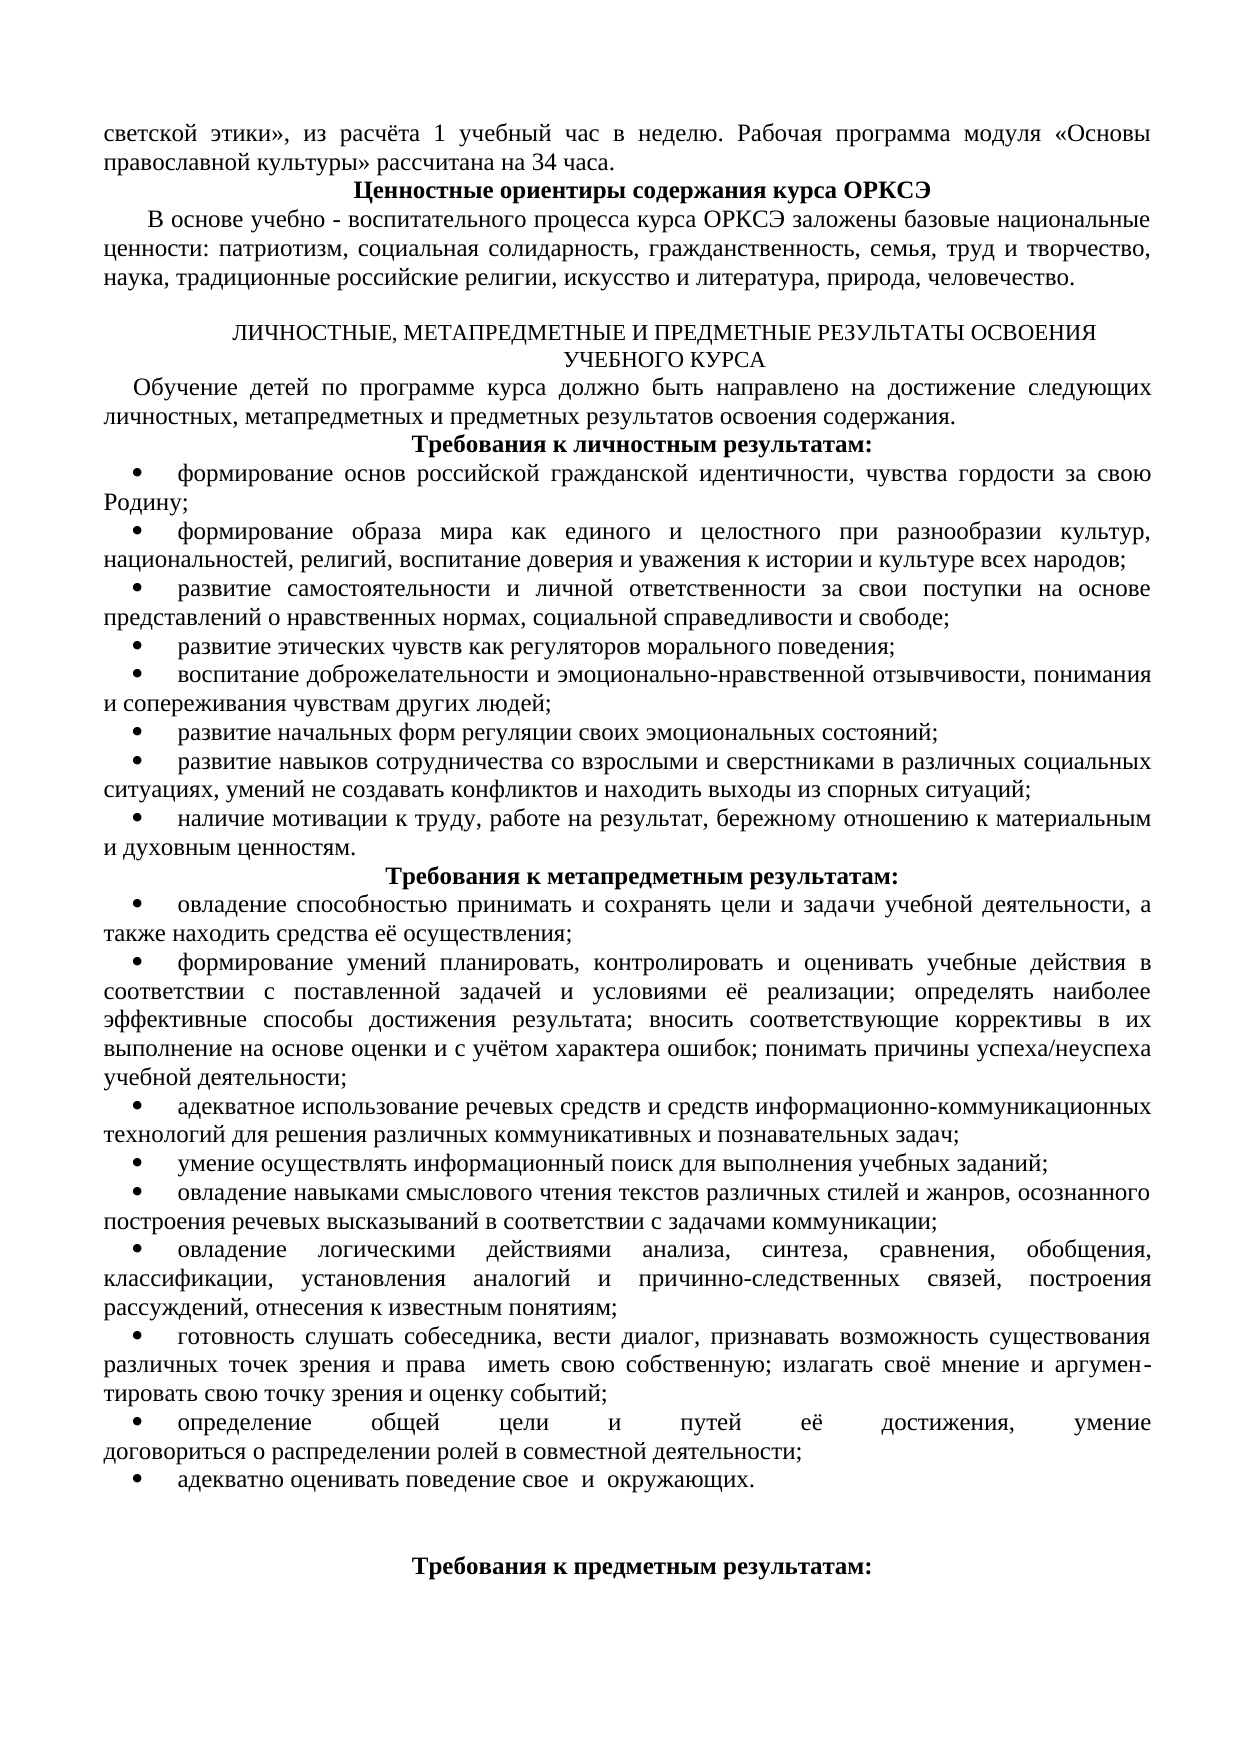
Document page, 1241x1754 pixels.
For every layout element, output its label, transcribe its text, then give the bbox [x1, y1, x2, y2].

text Обучение детей по программе курса должно быть направлено на достижение следующих личностных, метапредметных и предметных результатов освоения содержания. [103, 372, 1152, 429]
list развитие начальных форм регуляции своих эмоциональных состояний; [103, 717, 1152, 746]
text Требования к метапредметным результатам: [103, 861, 1152, 889]
text ЛИЧНОСТНЫЕ, МЕТАПРЕДМЕТНЫЕ И ПРЕДМЕТНЫЕ РЕЗУЛЬТАТЫ ОСВОЕНИЯ УЧЕБНОГО КУРСА [177, 319, 1152, 372]
list наличие мотивации к труду, работе на результат, бережному отношению к материальным и духовным ценностям. [103, 803, 1152, 861]
text Требования к личностным результатам: [103, 429, 1152, 458]
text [103, 118, 1152, 176]
list развитие самостоятельности и личной ответственности за свои поступки на основе представлений о нравственных нормах, социальной справедливости и свободе; [103, 573, 1152, 631]
list готовность слушать собеседника, вести диалог, признавать возможность существования различных точек зрения и права иметь свою собственную; излагать своё мнение и аргументировать свою точку зрения и оценку событий; [103, 1321, 1152, 1407]
text Ценностные ориентиры содержания курса ОРКСЭ [103, 176, 1152, 204]
list овладение навыками смыслового чтения текстов различных стилей и жанров, осознанного построения речевых высказываний в соответствии с задачами коммуникации; [103, 1177, 1152, 1234]
text В основе учебно - воспитательного процесса курса ОРКСЭ заложены базовые национальные ценности: патриотизм, социальная солидарность, гражданственность, семья, труд и творчество, наука, традиционные российские религии, искусство и литература, природа, человечество. [103, 204, 1152, 291]
list овладение способностью принимать и сохранять цели и задачи учебной деятельности, а также находить средства её осуществления; [103, 889, 1152, 947]
list развитие навыков сотрудничества со взрослыми и сверстниками в различных социальных ситуациях, умений не создавать конфликтов и находить выходы из спорных ситуаций; [103, 746, 1152, 803]
list адекватно оценивать поведение свое и окружающих. [103, 1464, 1152, 1493]
list овладение логическими действиями анализа, синтеза, сравнения, обобщения, классификации, установления аналогий и причинно-следственных связей, построения рассуждений, отнесения к известным понятиям; [103, 1234, 1152, 1321]
list адекватное использование речевых средств и средств информационно-коммуникационных технологий для решения различных коммуникативных и познавательных задач; [103, 1091, 1152, 1148]
list определение общей цели и путей её достижения, умение договориться о распределении ролей в совместной деятельности; [103, 1407, 1152, 1464]
list умение осуществлять информационный поиск для выполнения учебных заданий; [103, 1148, 1152, 1177]
list формирование образа мира как единого и целостного при разнообразии культур, национальностей, религий, воспитание доверия и уважения к истории и культуре всех народов; [103, 516, 1152, 573]
list воспитание доброжелательности и эмоционально-нравственной отзывчивости, понимания и сопереживания чувствам других людей; [103, 659, 1152, 717]
list формирование основ российской гражданской идентичности, чувства гордости за свою Родину; [103, 458, 1152, 516]
list развитие этических чувств как регуляторов морального поведения; [103, 631, 1152, 659]
text Требования к предметным результатам: [103, 1551, 1152, 1579]
list формирование умений планировать, контролировать и оценивать учебные действия в соответствии с поставленной задачей и условиями её реализации; определять наиболее эффективные способы достижения результата; вносить соответствующие коррективы в их выполнение на основе оценки и с учётом характера ошибок; понимать причины успеха/неуспеха учебной деятельности; [103, 947, 1152, 1091]
